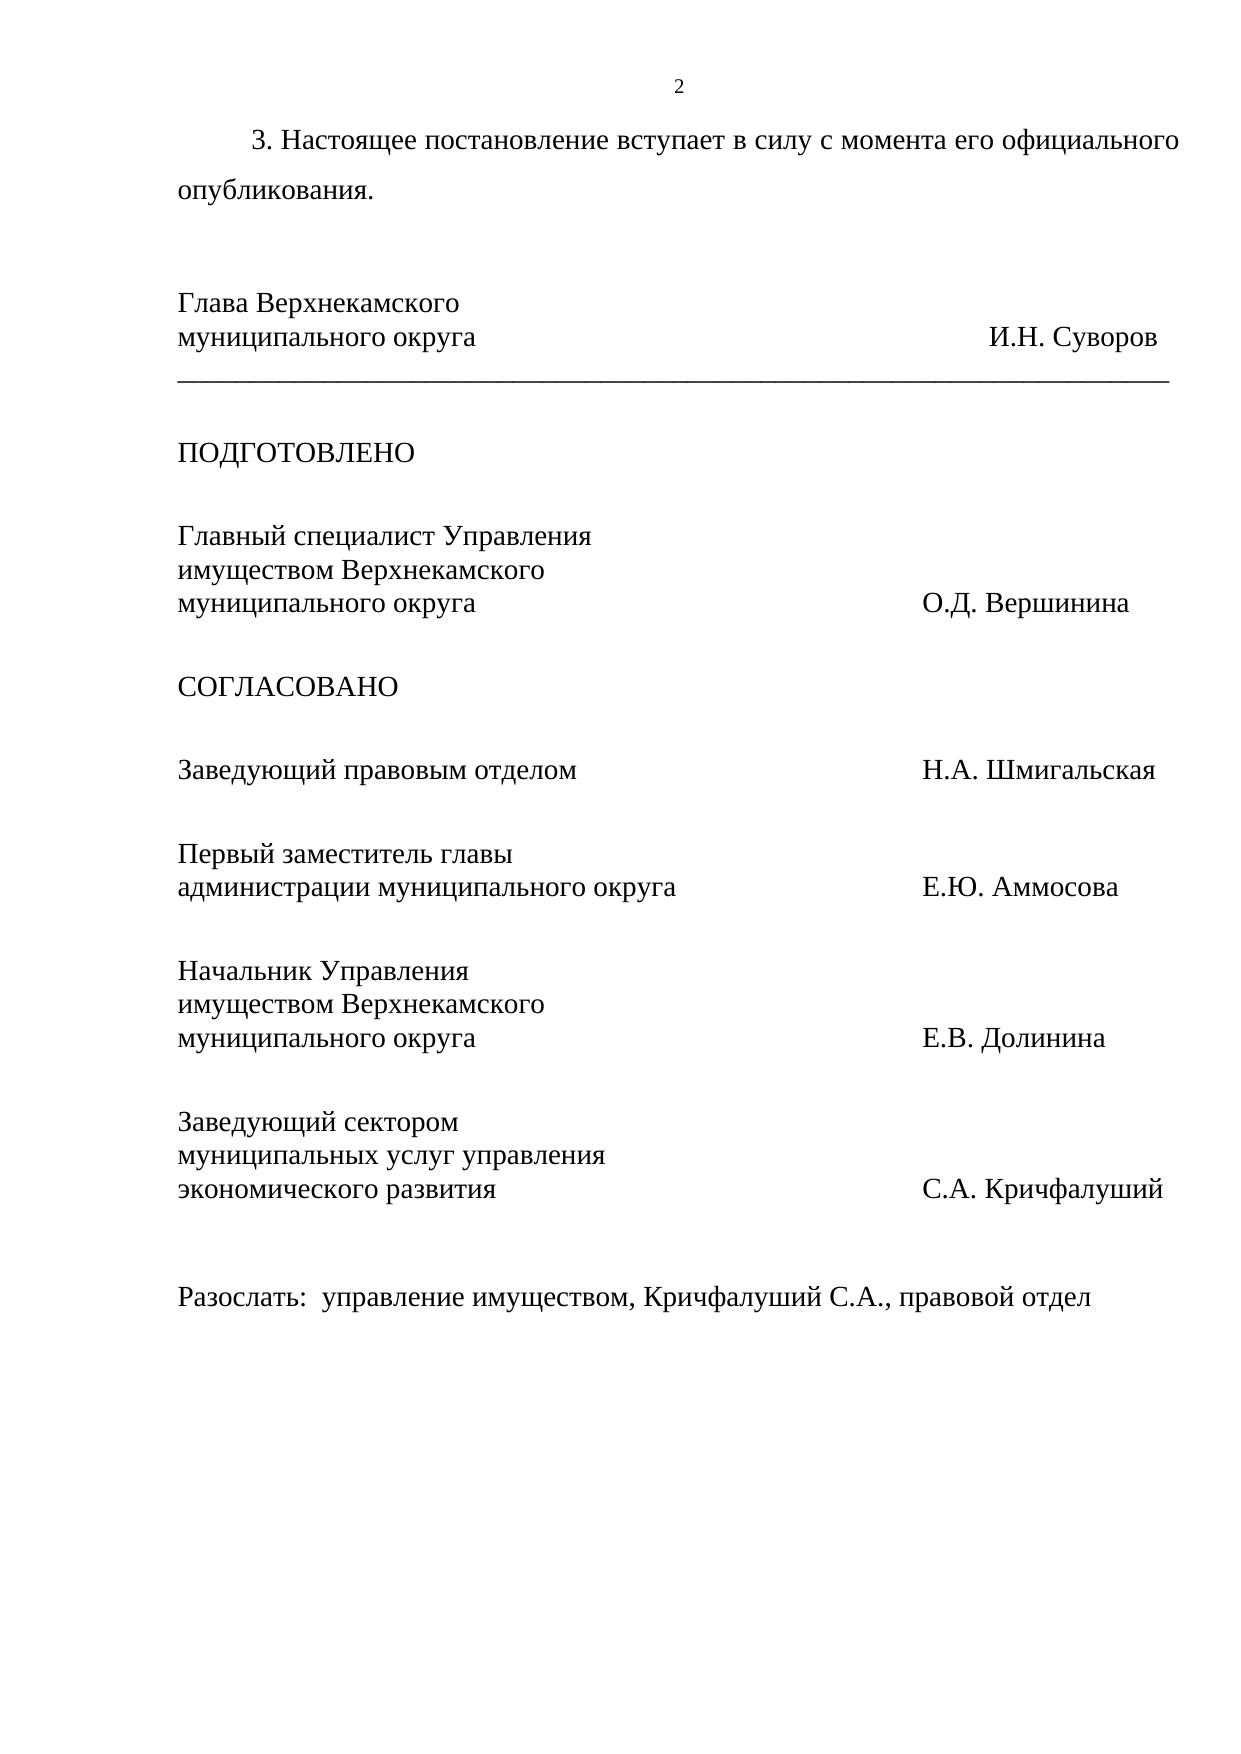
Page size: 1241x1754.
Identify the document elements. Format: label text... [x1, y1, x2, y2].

text Начальник Управления [177, 953, 1181, 987]
text экономического развития С.А. Кричфалуший [177, 1171, 1181, 1204]
text муниципального округа О.Д. Вершинина [177, 585, 1181, 619]
text муниципального округа Е.В. Долинина [177, 1020, 1181, 1054]
text муниципального округа И.Н. Суворов [177, 319, 1181, 352]
text администрации муниципального округа Е.Ю. Аммосова [177, 869, 1181, 903]
text Главный специалист Управления [177, 518, 1181, 552]
text Разослать: управление имуществом, Кричфалуший С.А., правовой отдел [177, 1279, 1181, 1313]
text Заведующий сектором [177, 1104, 1181, 1137]
text Первый заместитель главы [177, 836, 1181, 869]
text имуществом Верхнекамского [177, 987, 1181, 1020]
text муниципальных услуг управления [177, 1137, 1181, 1171]
text Глава Верхнекамского [177, 285, 1181, 319]
text ____________________________________________________________________ [177, 352, 1181, 386]
text ПОДГОТОВЛЕНО [177, 435, 1181, 468]
text 3. Настоящее постановление вступает в силу с момента его официального опубликования. [177, 122, 1181, 206]
text имуществом Верхнекамского [177, 552, 1181, 585]
text Заведующий правовым отделом Н.А. Шмигальская [177, 752, 1181, 786]
text СОГЛАСОВАНО [177, 669, 1181, 702]
